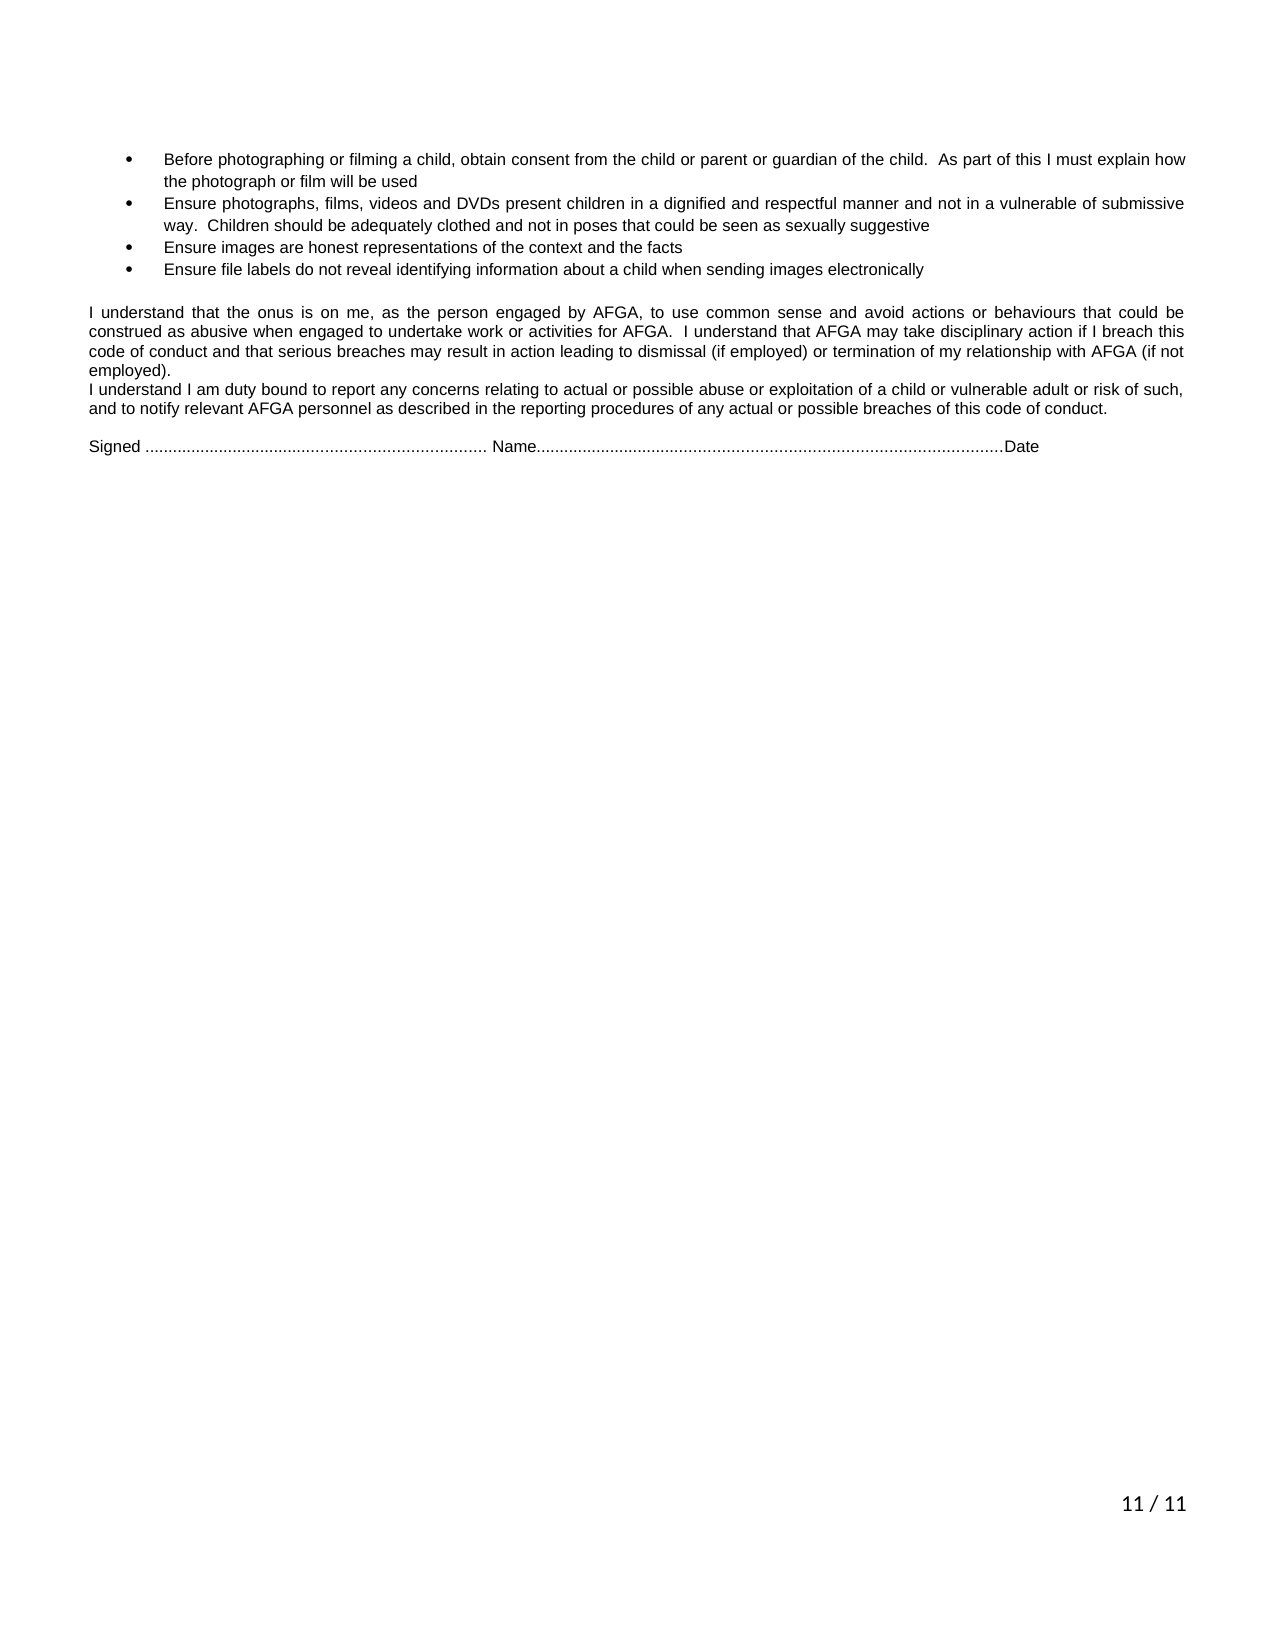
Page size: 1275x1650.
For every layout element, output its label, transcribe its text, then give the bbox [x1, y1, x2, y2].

list Ensure file labels do not reveal identifying information about a child when sending images electronically [126, 260, 1186, 279]
list Before photographing or filming a child, obtain consent from the child or parent or guardian of the child. As part of this I must explain how the photograph or film will be used [126, 150, 1186, 191]
text Signed Name Date [89, 437, 1186, 456]
text I understand that the onus is on me, as the person engaged by AFGA, to use common sense and avoid actions or behaviours that could be construed as abusive when engaged to undertake work or activities for AFGA. I understand that AFGA may take disciplinary action if I breach this code of conduct and that serious breaches may result in action leading to dismissal (if employed) or termination of my relationship with AFGA (if not employed). [89, 303, 1186, 380]
text I understand I am duty bound to report any concerns relating to actual or possible abuse or exploitation of a child or vulnerable adult or risk of such, and to notify relevant AFGA personnel as described in the reporting procedures of any actual or possible breaches of this code of conduct. [89, 380, 1186, 418]
list Ensure images are honest representations of the context and the facts [126, 238, 1186, 257]
list Ensure photographs, films, videos and DVDs present children in a dignified and respectful manner and not in a vulnerable of submissive way. Children should be adequately clothed and not in poses that could be seen as sexually suggestive [126, 194, 1186, 235]
